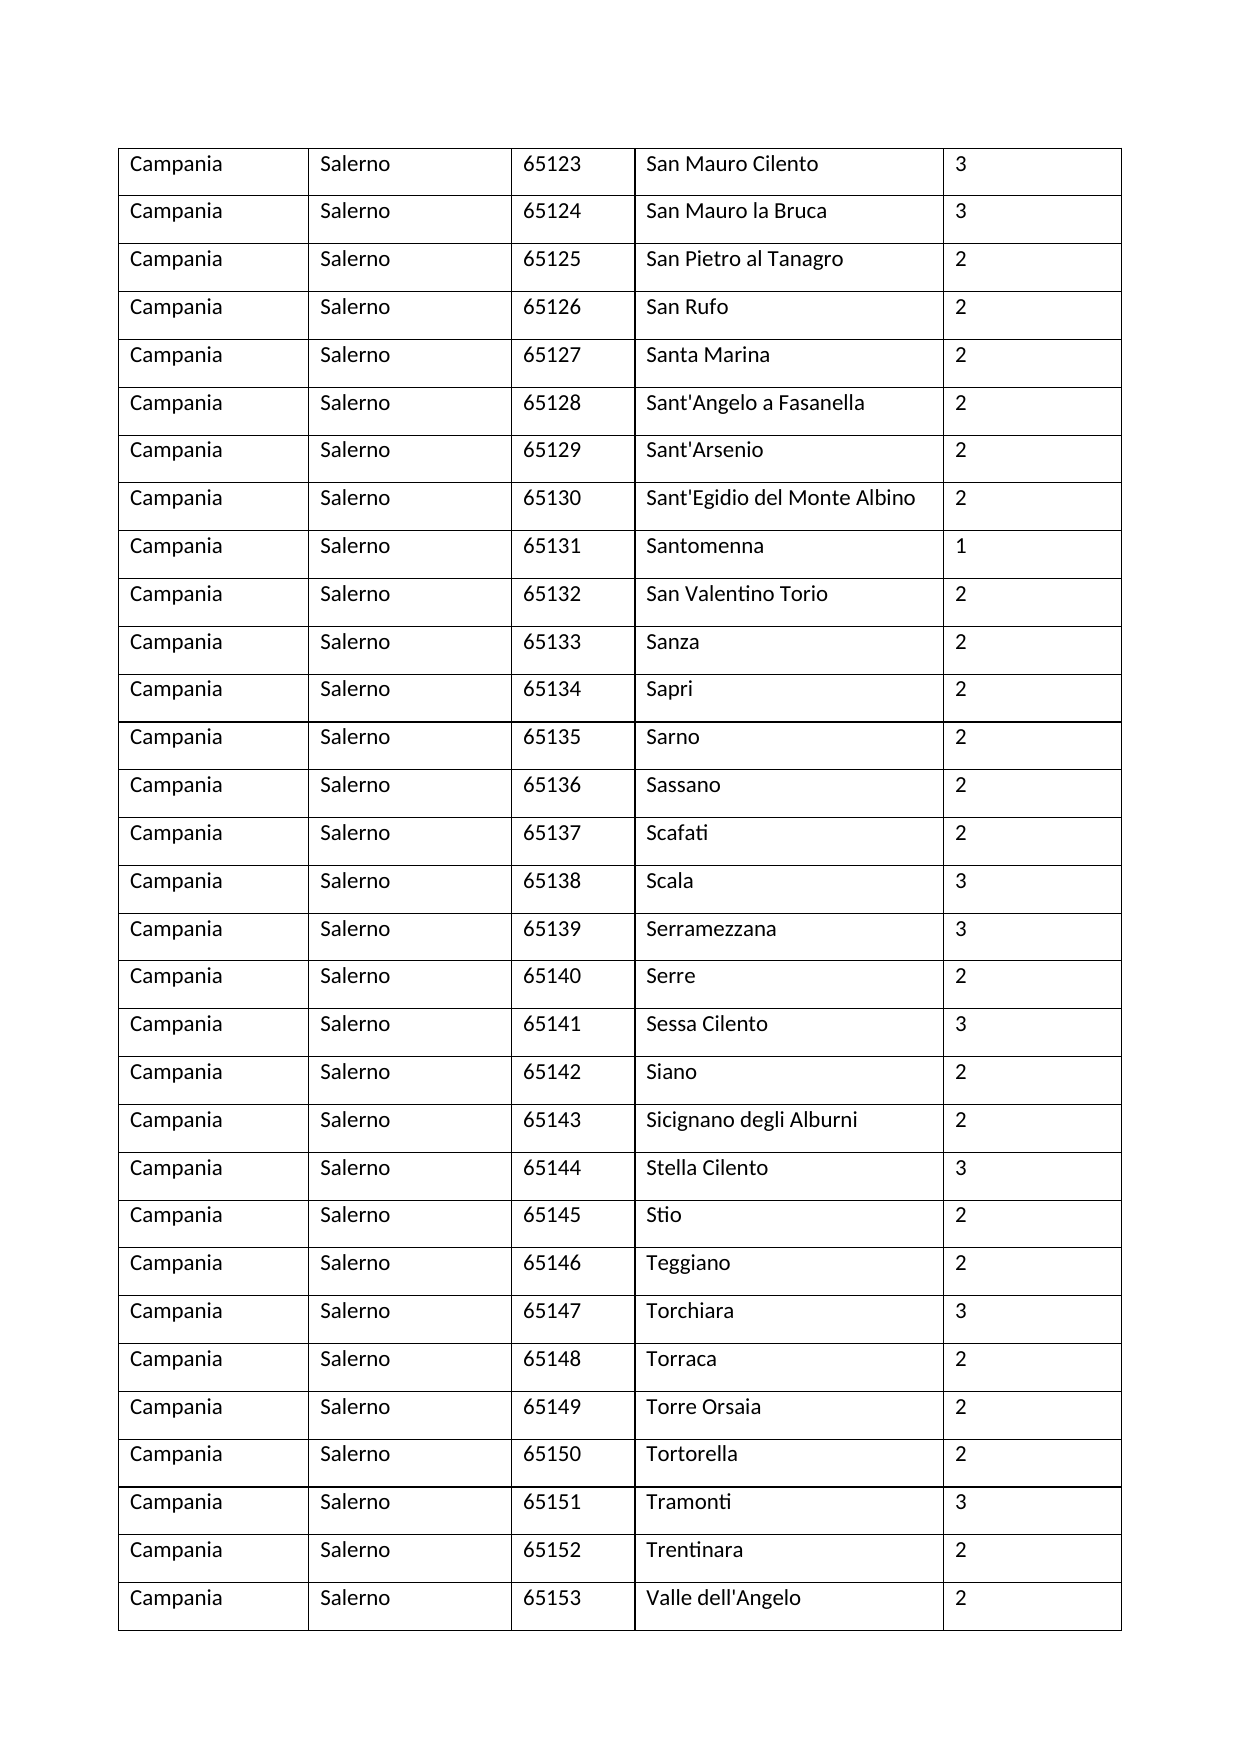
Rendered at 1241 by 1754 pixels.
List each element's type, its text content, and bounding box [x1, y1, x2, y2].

table_cell Campania [119, 914, 308, 960]
table_cell Campania [119, 1392, 308, 1438]
table_cell 65125 [512, 244, 634, 291]
table_cell Salerno [309, 340, 511, 387]
table_cell Salerno [309, 244, 511, 291]
table_cell 3 [944, 196, 1121, 243]
table_cell Campania [119, 1057, 308, 1104]
table_cell 2 [944, 388, 1121, 434]
table_cell Sarno [636, 723, 943, 769]
table_cell Salerno [309, 531, 511, 578]
table_cell 3 [944, 1009, 1121, 1056]
table_cell Sapri [636, 675, 943, 721]
table_cell Salerno [309, 1296, 511, 1343]
table_cell Campania [119, 1248, 308, 1295]
table_cell San Rufo [636, 292, 943, 339]
table_cell 2 [944, 1535, 1121, 1582]
table_cell Salerno [309, 770, 511, 817]
table_cell 2 [944, 292, 1121, 339]
table_cell 2 [944, 1583, 1121, 1630]
table_cell Santomenna [636, 531, 943, 578]
table_cell 65132 [512, 579, 634, 626]
table_cell San Valentino Torio [636, 579, 943, 626]
table_cell Salerno [309, 1344, 511, 1391]
table_cell Salerno [309, 914, 511, 960]
table_cell 65126 [512, 292, 634, 339]
table_cell Serre [636, 961, 943, 1008]
table_cell Campania [119, 340, 308, 387]
table_cell Salerno [309, 436, 511, 482]
table_cell 3 [944, 914, 1121, 960]
table_cell Campania [119, 531, 308, 578]
table_cell Sassano [636, 770, 943, 817]
table_cell Salerno [309, 292, 511, 339]
table_cell 3 [944, 149, 1121, 195]
table_cell 65141 [512, 1009, 634, 1056]
table_cell 65128 [512, 388, 634, 434]
table_cell 2 [944, 1344, 1121, 1391]
table_cell Campania [119, 1344, 308, 1391]
table_cell 65146 [512, 1248, 634, 1295]
table_cell Santa Marina [636, 340, 943, 387]
table_cell Stella Cilento [636, 1153, 943, 1199]
table_cell 3 [944, 1153, 1121, 1199]
table_cell 65136 [512, 770, 634, 817]
table_cell Campania [119, 961, 308, 1008]
table_cell Campania [119, 1009, 308, 1056]
table_cell Salerno [309, 1392, 511, 1438]
table_cell Salerno [309, 1248, 511, 1295]
table_cell Campania [119, 1535, 308, 1582]
table_cell Campania [119, 149, 308, 195]
table_cell Siano [636, 1057, 943, 1104]
table_cell 2 [944, 579, 1121, 626]
table_cell Teggiano [636, 1248, 943, 1295]
table_cell 65145 [512, 1201, 634, 1247]
table_cell 65133 [512, 627, 634, 673]
table_cell 3 [944, 1296, 1121, 1343]
table_cell 2 [944, 723, 1121, 769]
table_cell Campania [119, 436, 308, 482]
table_cell 65129 [512, 436, 634, 482]
table_cell Salerno [309, 1201, 511, 1247]
table_cell Campania [119, 675, 308, 721]
table_cell Sant'Arsenio [636, 436, 943, 482]
table_cell 2 [944, 340, 1121, 387]
table_cell 2 [944, 483, 1121, 530]
table_cell 65142 [512, 1057, 634, 1104]
table_cell Campania [119, 1296, 308, 1343]
table_cell 2 [944, 627, 1121, 673]
table_cell 2 [944, 961, 1121, 1008]
table_cell Salerno [309, 675, 511, 721]
table_cell Campania [119, 1201, 308, 1247]
table_cell Campania [119, 579, 308, 626]
table_cell 1 [944, 531, 1121, 578]
table_cell Sant'Angelo a Fasanella [636, 388, 943, 434]
table_cell 65139 [512, 914, 634, 960]
table_cell Salerno [309, 579, 511, 626]
table_cell Campania [119, 244, 308, 291]
table_cell 2 [944, 818, 1121, 865]
table_cell Trentinara [636, 1535, 943, 1582]
table_cell Campania [119, 1488, 308, 1534]
table_cell Salerno [309, 149, 511, 195]
table_cell Campania [119, 196, 308, 243]
table_cell San Pietro al Tanagro [636, 244, 943, 291]
table_cell 65147 [512, 1296, 634, 1343]
table_cell Salerno [309, 1535, 511, 1582]
table_cell Salerno [309, 1153, 511, 1199]
table_cell Campania [119, 483, 308, 530]
table_cell Campania [119, 388, 308, 434]
table_cell Salerno [309, 1105, 511, 1152]
table_cell Valle dell'Angelo [636, 1583, 943, 1630]
table_cell Sanza [636, 627, 943, 673]
table_cell Salerno [309, 723, 511, 769]
table_cell Torchiara [636, 1296, 943, 1343]
table_cell 65148 [512, 1344, 634, 1391]
table_cell Scala [636, 866, 943, 913]
table_cell 2 [944, 244, 1121, 291]
table_cell 65149 [512, 1392, 634, 1438]
table_cell Campania [119, 627, 308, 673]
table_cell 65143 [512, 1105, 634, 1152]
table_cell Salerno [309, 1009, 511, 1056]
table_cell Campania [119, 723, 308, 769]
table_cell Campania [119, 1440, 308, 1486]
table_cell 65123 [512, 149, 634, 195]
table_cell Scafati [636, 818, 943, 865]
table_cell 65138 [512, 866, 634, 913]
table_cell 65151 [512, 1488, 634, 1534]
table_cell Campania [119, 1583, 308, 1630]
table_cell 65131 [512, 531, 634, 578]
table_cell 65135 [512, 723, 634, 769]
table_cell 65140 [512, 961, 634, 1008]
table_cell 2 [944, 770, 1121, 817]
table_cell Tramonti [636, 1488, 943, 1534]
table_cell 65127 [512, 340, 634, 387]
table_cell Campania [119, 866, 308, 913]
table_cell 65134 [512, 675, 634, 721]
table_cell Campania [119, 1153, 308, 1199]
table_cell 65124 [512, 196, 634, 243]
table_cell Salerno [309, 1583, 511, 1630]
table_cell Sant'Egidio del Monte Albino [636, 483, 943, 530]
table_cell Salerno [309, 961, 511, 1008]
table_cell Torre Orsaia [636, 1392, 943, 1438]
table_cell Sessa Cilento [636, 1009, 943, 1056]
table_cell Campania [119, 1105, 308, 1152]
table_cell San Mauro la Bruca [636, 196, 943, 243]
table_cell Stio [636, 1201, 943, 1247]
table_cell Salerno [309, 627, 511, 673]
table_cell 65150 [512, 1440, 634, 1486]
table_cell 2 [944, 1057, 1121, 1104]
table_cell 65130 [512, 483, 634, 530]
table_cell Serramezzana [636, 914, 943, 960]
table_cell 2 [944, 1201, 1121, 1247]
table_cell Salerno [309, 1057, 511, 1104]
table_cell 2 [944, 436, 1121, 482]
table_cell 2 [944, 1105, 1121, 1152]
table_cell Salerno [309, 388, 511, 434]
table_cell 2 [944, 1392, 1121, 1438]
table_cell Salerno [309, 866, 511, 913]
table_cell Salerno [309, 818, 511, 865]
table_cell 65153 [512, 1583, 634, 1630]
table_cell Tortorella [636, 1440, 943, 1486]
table_cell 65137 [512, 818, 634, 865]
table_cell 2 [944, 1440, 1121, 1486]
table_cell Campania [119, 292, 308, 339]
table_cell 3 [944, 866, 1121, 913]
table_cell 2 [944, 1248, 1121, 1295]
table_cell Salerno [309, 483, 511, 530]
table_cell Campania [119, 818, 308, 865]
table_cell 65144 [512, 1153, 634, 1199]
table_cell 65152 [512, 1535, 634, 1582]
table_cell 2 [944, 675, 1121, 721]
table_cell Campania [119, 770, 308, 817]
table_cell Salerno [309, 1440, 511, 1486]
table_cell Sicignano degli Alburni [636, 1105, 943, 1152]
table_cell Salerno [309, 1488, 511, 1534]
table_cell San Mauro Cilento [636, 149, 943, 195]
table_cell 3 [944, 1488, 1121, 1534]
table_cell Torraca [636, 1344, 943, 1391]
table_cell Salerno [309, 196, 511, 243]
